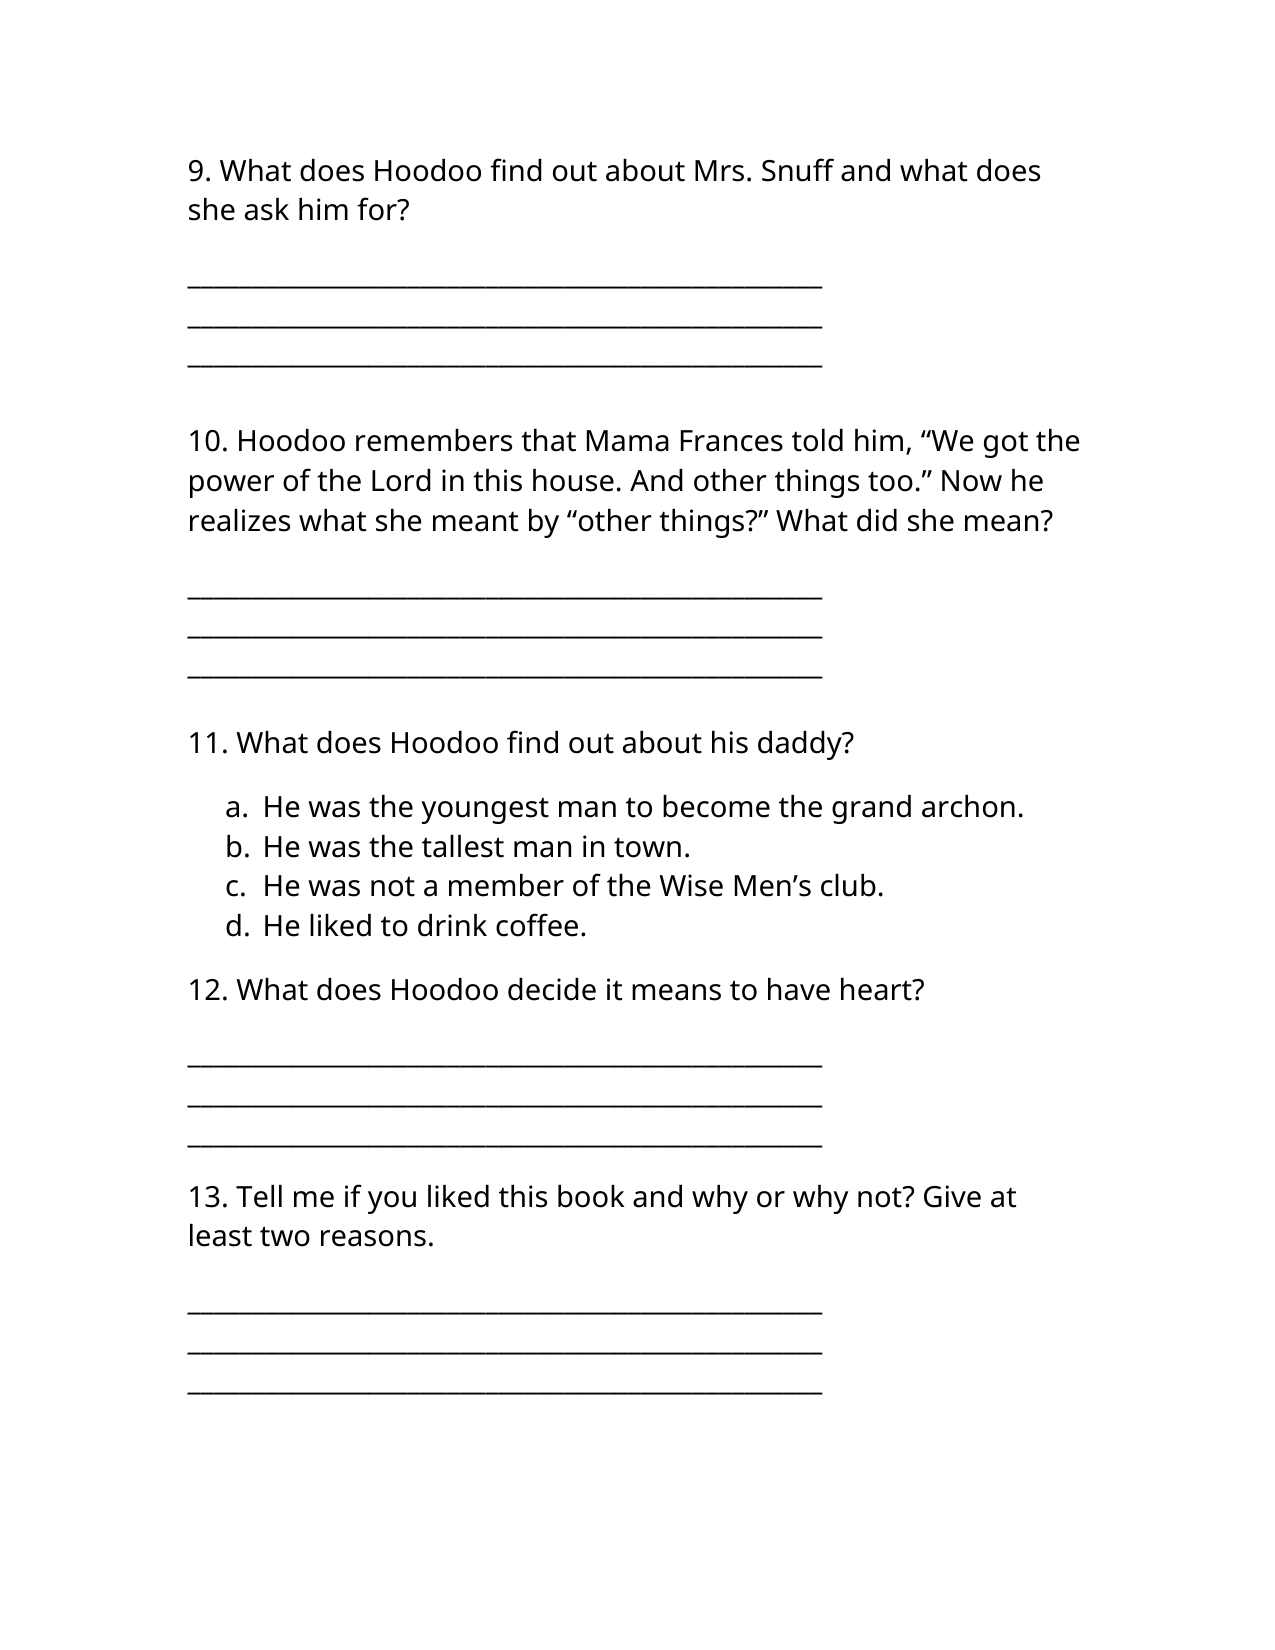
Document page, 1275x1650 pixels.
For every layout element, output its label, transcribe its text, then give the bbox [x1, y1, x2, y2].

text 10. Hoodoo remembers that Mama Frances told him, “We got the power of the Lord in this house. And other things too.” Now he realizes what she meant by “other things?” What did she mean? [187, 421, 1087, 540]
list He was the youngest man to become the grand archon. [225, 786, 1087, 826]
text 11. What does Hoodoo find out about his daddy? [187, 722, 1087, 762]
text 13. Tell me if you liked this book and why or why not? Give at least two reasons. [187, 1176, 1087, 1255]
list He liked to drink coffee. [225, 905, 1087, 945]
list He was the tallest man in town. [225, 826, 1087, 866]
list He was not a member of the Wise Men’s club. [225, 866, 1087, 905]
text _________________________________________________ _________________________________________________ _________________________________________________ [187, 1279, 1087, 1398]
text 9. What does Hoodoo find out about Mrs. Snuff and what does she ask him for? [187, 150, 1087, 229]
text 12. What does Hoodoo decide it means to have heart? [187, 969, 1087, 1009]
text _________________________________________________ _________________________________________________ _________________________________________________ [187, 564, 1087, 683]
text _________________________________________________ _________________________________________________ _________________________________________________ [187, 253, 1087, 372]
text _________________________________________________ _________________________________________________ _________________________________________________ [187, 1033, 1087, 1152]
